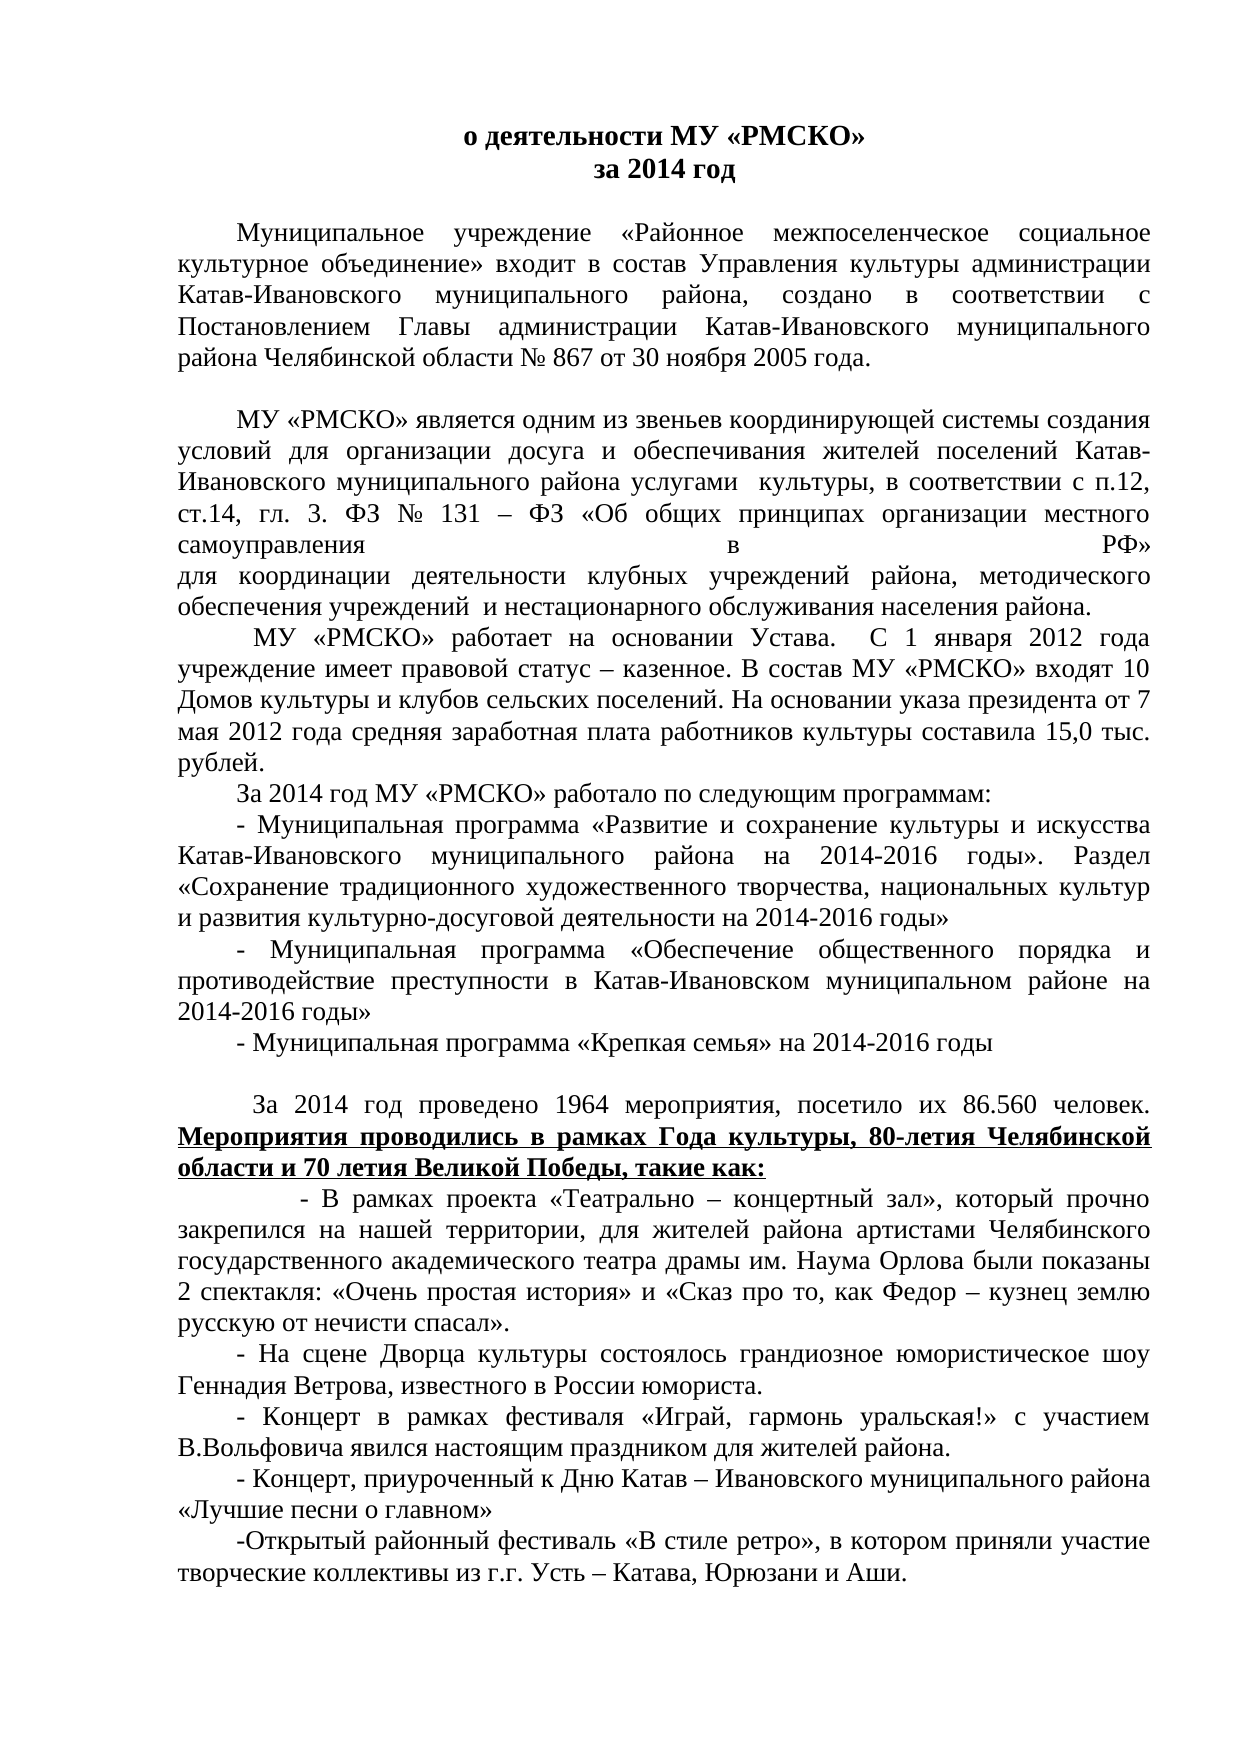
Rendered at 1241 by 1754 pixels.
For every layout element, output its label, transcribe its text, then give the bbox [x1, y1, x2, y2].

text - Муниципальная программа «Крепкая семья» на 2014-2016 годы [177, 1026, 1152, 1057]
text о деятельности МУ «РМСКО» [177, 118, 1152, 152]
text -Открытый районный фестиваль «В стиле ретро», в котором приняли участие творческие коллективы из г.г. Усть – Катава, Юрюзани и Аши. [177, 1524, 1152, 1587]
text МУ «РМСКО» является одним из звеньев координирующей системы создания условий для организации досуга и обеспечивания жителей поселений Катав-Ивановского муниципального района услугами культуры, в соответствии с п.12, ст.14, гл. 3. ФЗ № 131 – ФЗ «Об общих принципах организации местного самоуправления в РФ» для координации деятельности клубных учреждений района, методического обеспечения учреждений и нестационарного обслуживания населения района. [177, 403, 1152, 621]
text За 2014 год МУ «РМСКО» работало по следующим программам: [177, 777, 1152, 808]
text за 2014 год [177, 152, 1152, 185]
text - Концерт в рамках фестиваля «Играй, гармонь уральская!» с участием В.Вольфовича явился настоящим праздником для жителей района. [177, 1400, 1152, 1462]
text - Муниципальная программа «Развитие и сохранение культуры и искусства Катав-Ивановского муниципального района на 2014-2016 годы». Раздел «Сохранение традиционного художественного творчества, национальных культур и развития культурно-досуговой деятельности на 2014-2016 годы» [177, 808, 1152, 933]
text За 2014 год проведено 1964 мероприятия, посетило их 86.560 человек. Мероприятия проводились в рамках Года культуры, 80-летия Челябинской области и 70 летия Великой Победы, такие как: [177, 1088, 1152, 1147]
text Муниципальное учреждение «Районное межпоселенческое социальное культурное объединение» входит в состав Управления культуры администрации Катав-Ивановского муниципального района, создано в соответствии с Постановлением Главы администрации Катав-Ивановского муниципального района Челябинской области № 867 от 30 ноября 2005 года. [177, 216, 1152, 372]
text - На сцене Дворца культуры состоялось грандиозное юмористическое шоу Геннадия Ветрова, известного в России юмориста. [177, 1338, 1152, 1400]
text - Муниципальная программа «Обеспечение общественного порядка и противодействие преступности в Катав-Ивановском муниципальном районе на 2014-2016 годы» [177, 933, 1152, 1026]
text МУ «РМСКО» работает на основании Устава. С 1 января 2012 года учреждение имеет правовой статус – казенное. В состав МУ «РМСКО» входят 10 Домов культуры и клубов сельских поселений. На основании указа президента от 7 мая 2012 года средняя заработная плата работников культуры составила 15,0 тыс. рублей. [177, 621, 1152, 777]
text - В рамках проекта «Театрально – концертный зал», который прочно закрепился на нашей территории, для жителей района артистами Челябинского государственного академического театра драмы им. Наума Орлова были показаны 2 спектакля: «Очень простая история» и «Сказ про то, как Федор – кузнец землю русскую от нечисти спасал». [177, 1182, 1152, 1338]
text - Концерт, приуроченный к Дню Катав – Ивановского муниципального района «Лучшие песни о главном» [177, 1462, 1152, 1524]
text За 2014 год проведено 1964 мероприятия, посетило их 86.560 человек. Мероприятия проводились в рамках Года культуры, 80-летия Челябинской области и 70 летия Великой Победы, такие как: [177, 1148, 1152, 1182]
